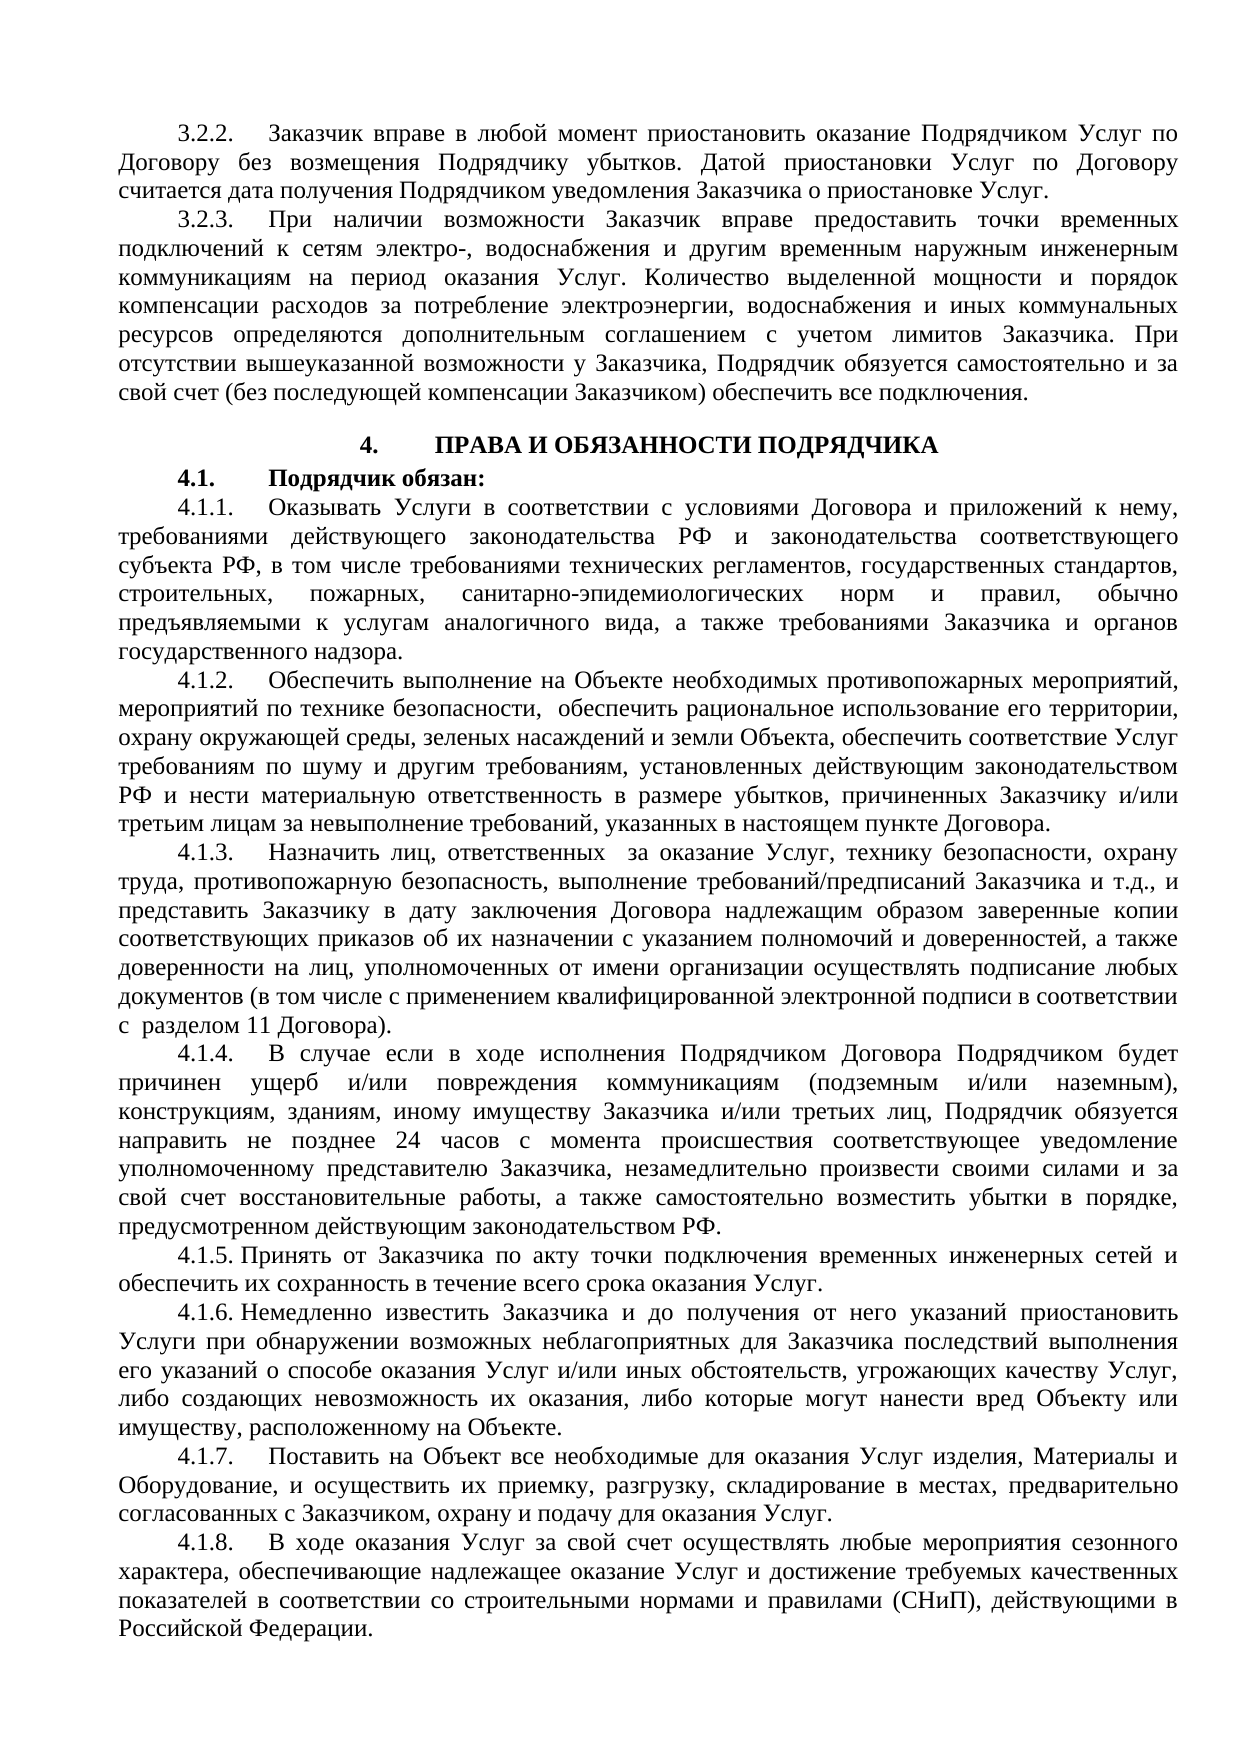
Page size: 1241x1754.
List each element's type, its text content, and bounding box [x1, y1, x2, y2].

list Оказывать Услуги в соответствии с условиями Договора и приложений к нему, требованиями действующего законодательства РФ и законодательства соответствующего субъекта РФ, в том числе требованиями технических регламентов, государственных стандартов, строительных, пожарных, санитарно-эпидемиологических норм и правил, обычно предъявляемыми к услугам аналогичного вида, а также требованиями Заказчика и органов государственного надзора. [118, 492, 1179, 665]
list Обеспечить выполнение на Объекте необходимых противопожарных мероприятий, мероприятий по технике безопасности, обеспечить рациональное использование его территории, охрану окружающей среды, зеленых насаждений и земли Объекта, обеспечить соответствие Услуг требованиям по шуму и другим требованиям, установленных действующим законодательством РФ и нести материальную ответственность в размере убытков, причиненных Заказчику и/или третьим лицам за невыполнение требований, указанных в настоящем пункте Договора. [118, 665, 1179, 837]
list Принять от Заказчика по акту точки подключения временных инженерных сетей и обеспечить их сохранность в течение всего срока оказания Услуг. [118, 1240, 1179, 1297]
list При наличии возможности Заказчик вправе предоставить точки временных подключений к сетям электро-, водоснабжения и другим временным наружным инженерным коммуникациям на период оказания Услуг. Количество выделенной мощности и порядок компенсации расходов за потребление электроэнергии, водоснабжения и иных коммунальных ресурсов определяются дополнительным соглашением с учетом лимитов Заказчика. При отсутствии вышеуказанной возможности у Заказчика, Подрядчик обязуется самостоятельно и за свой счет (без последующей компенсации Заказчиком) обеспечить все подключения. [118, 204, 1179, 406]
list Подрядчик обязан: [118, 463, 1179, 492]
list Поставить на Объект все необходимые для оказания Услуг изделия, Материалы и Оборудование, и осуществить их приемку, разгрузку, складирование в местах, предварительно согласованных с Заказчиком, охрану и подачу для оказания Услуг. [118, 1441, 1179, 1527]
list В ходе оказания Услуг за свой счет осуществлять любые мероприятия сезонного характера, обеспечивающие надлежащее оказание Услуг и достижение требуемых качественных показателей в соответствии со строительными нормами и правилами (СНиП), действующими в Российской Федерации. [118, 1527, 1179, 1642]
list Назначить лиц, ответственных за оказание Услуг, технику безопасности, охрану труда, противопожарную безопасность, выполнение требований/предписаний Заказчика и т.д., и представить Заказчику в дату заключения Договора надлежащим образом заверенные копии соответствующих приказов об их назначении с указанием полномочий и доверенностей, а также доверенности на лиц, уполномоченных от имени организации осуществлять подписание любых документов (в том числе с применением квалифицированной электронной подписи в соответствии с разделом 11 Договора). [118, 837, 1179, 1038]
subtitle ПРАВА И ОБЯЗАННОСТИ ПОДРЯДЧИКА [118, 431, 1180, 459]
list Немедленно известить Заказчика и до получения от него указаний приостановить Услуги при обнаружении возможных неблагоприятных для Заказчика последствий выполнения его указаний о способе оказания Услуг и/или иных обстоятельств, угрожающих качеству Услуг, либо создающих невозможность их оказания, либо которые могут нанести вред Объекту или имуществу, расположенному на Объекте. [118, 1297, 1179, 1441]
list Заказчик вправе в любой момент приостановить оказание Подрядчиком Услуг по Договору без возмещения Подрядчику убытков. Датой приостановки Услуг по Договору считается дата получения Подрядчиком уведомления Заказчика о приостановке Услуг. [118, 118, 1179, 204]
list В случае если в ходе исполнения Подрядчиком Договора Подрядчиком будет причинен ущерб и/или повреждения коммуникациям (подземным и/или наземным), конструкциям, зданиям, иному имуществу Заказчика и/или третьих лиц, Подрядчик обязуется направить не позднее 24 часов с момента происшествия соответствующее уведомление уполномоченному представителю Заказчика, незамедлительно произвести своими силами и за свой счет восстановительные работы, а также самостоятельно возместить убытки в порядке, предусмотренном действующим законодательством РФ. [118, 1038, 1179, 1240]
